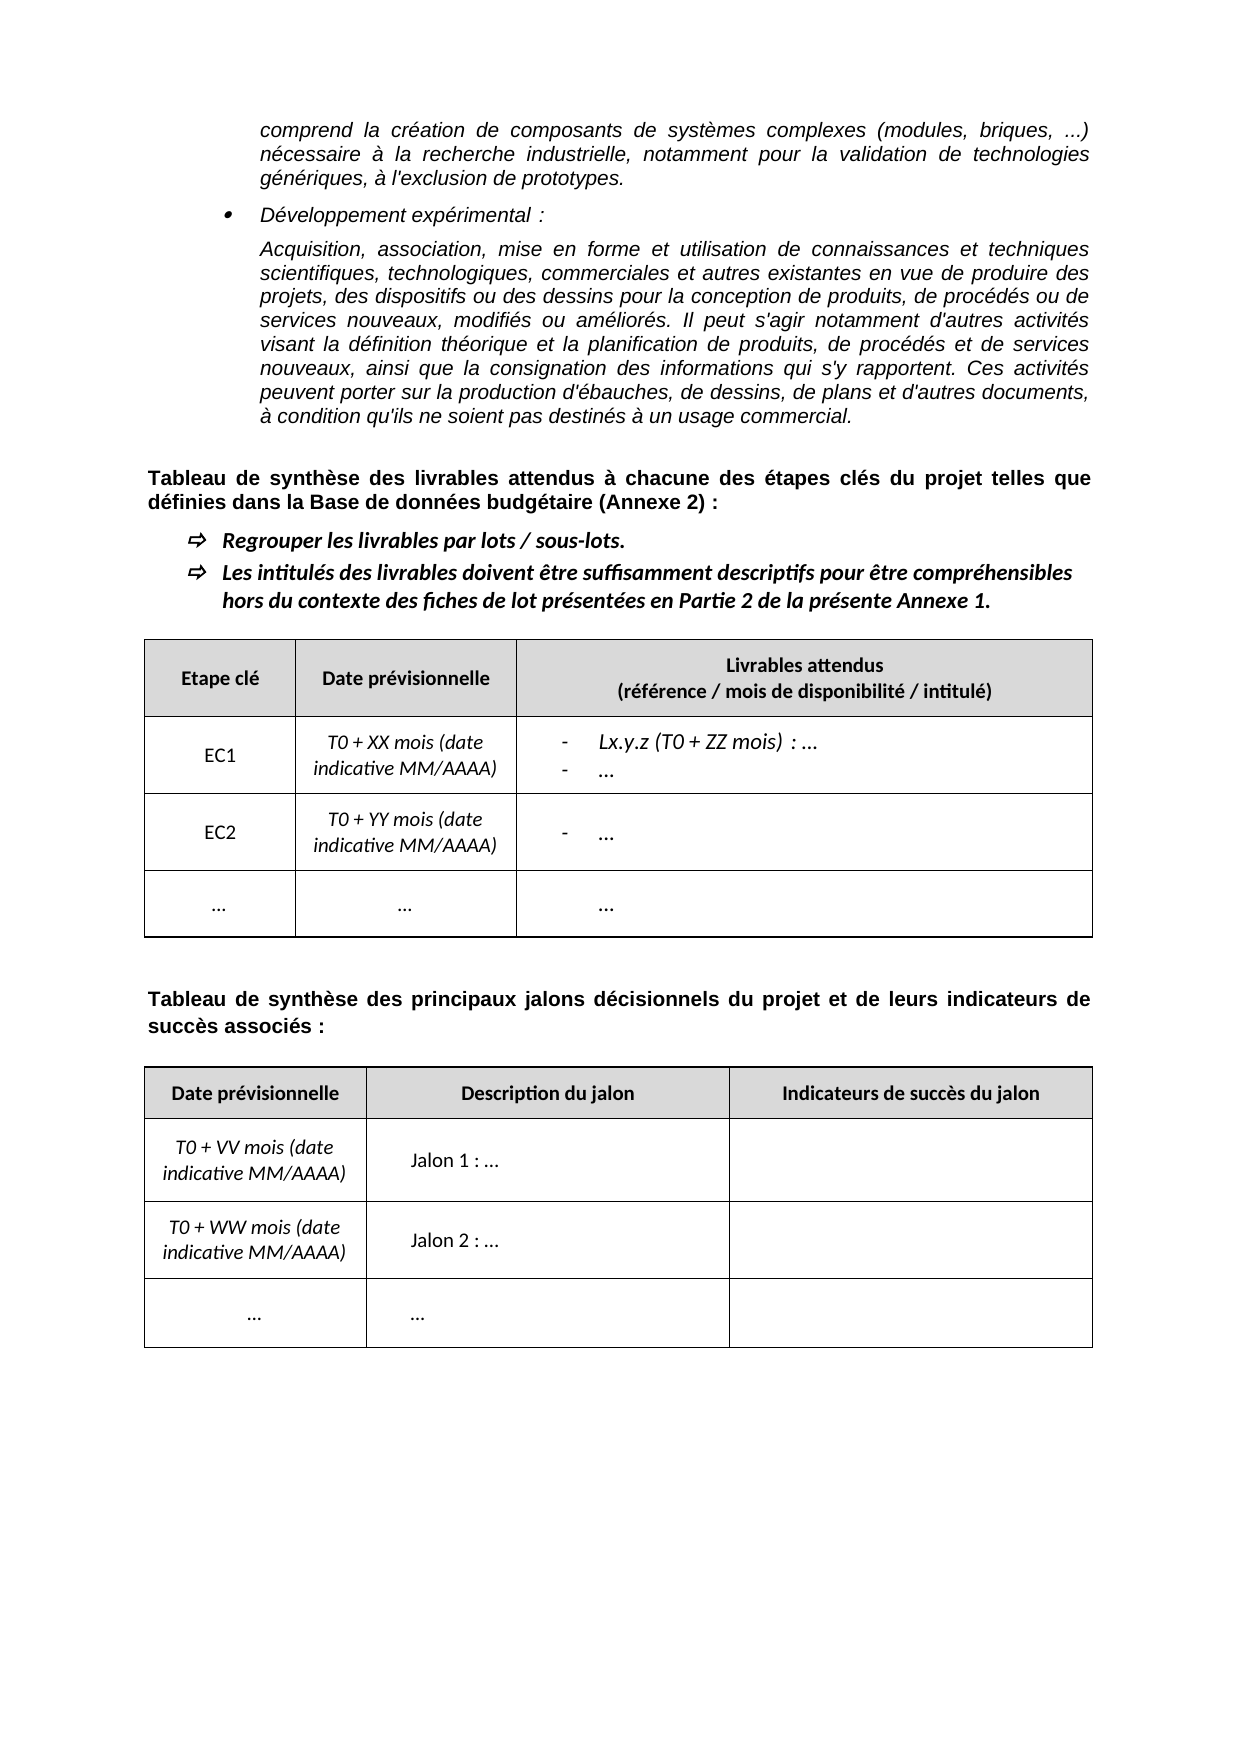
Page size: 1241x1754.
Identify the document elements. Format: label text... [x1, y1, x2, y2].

table_header Description du jalon [367, 1068, 729, 1118]
table_cell Jalon 2 : … [367, 1202, 729, 1277]
table_cell … [367, 1279, 729, 1347]
table_cell [730, 1202, 1092, 1277]
table_cell EC2 [145, 794, 295, 870]
table_header Indicateurs de succès du jalon [730, 1068, 1092, 1118]
table_header Etape clé [145, 640, 295, 716]
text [260, 118, 1092, 190]
table_header Date prévisionnelle [296, 640, 516, 716]
table_header Date prévisionnelle [145, 1068, 366, 1118]
table_cell … [145, 1279, 366, 1347]
table_cell EC1 [145, 717, 295, 793]
text Tableau de synthèse des livrables attendus à chacune des étapes clés du projet telles que définies dans la Base de données budgétaire (Annexe 2) : [148, 466, 1092, 513]
table_cell … [296, 871, 516, 936]
table_cell T0 + YY mois (date indicative MM/AAAA) [296, 794, 516, 870]
text Acquisition, association, mise en forme et utilisation de connaissances et techniques scientifiques, technologiques, commerciales et autres existantes en vue de produire des projets, des dispositifs ou des dessins pour la conception de produits, de procédés ou de services nouveaux, modifiés ou améliorés. Il peut s'agir notamment d'autres activités visant la définition théorique et la planification de produits, de procédés et de services nouveaux, ainsi que la consignation des informations qui s'y rapportent. Ces activités peuvent porter sur la production d'ébauches, de dessins, de plans et d'autres documents, à condition qu'ils ne soient pas destinés à un usage commercial. [260, 236, 1092, 428]
table_cell T0 + XX mois (date indicative MM/AAAA) [296, 717, 516, 793]
table_cell Jalon 1 : … [367, 1119, 729, 1201]
table_cell Lx.y.z (T0 + ZZ mois) : … … [517, 717, 1092, 793]
list Développement expérimental : [223, 202, 1092, 227]
table_cell … [145, 871, 295, 936]
table_cell [730, 1279, 1092, 1347]
table_cell … [517, 871, 1092, 936]
list Regrouper les livrables par lots / sous-lots. [185, 526, 1092, 554]
text Tableau de synthèse des principaux jalons décisionnels du projet et de leurs indicateurs de succès associés : [148, 986, 1092, 1038]
table_cell [730, 1119, 1092, 1201]
list Les intitulés des livrables doivent être suffisamment descriptifs pour être compréhensibles hors du contexte des fiches de lot présentées en Partie 2 de la présente Annexe 1. [185, 558, 1092, 614]
table_header Livrables attendus (référence / mois de disponibilité / intitulé) [517, 640, 1092, 716]
table_cell T0 + WW mois (date indicative MM/AAAA) [145, 1202, 366, 1277]
table_cell T0 + VV mois (date indicative MM/AAAA) [145, 1119, 366, 1201]
table_cell … [517, 794, 1092, 870]
